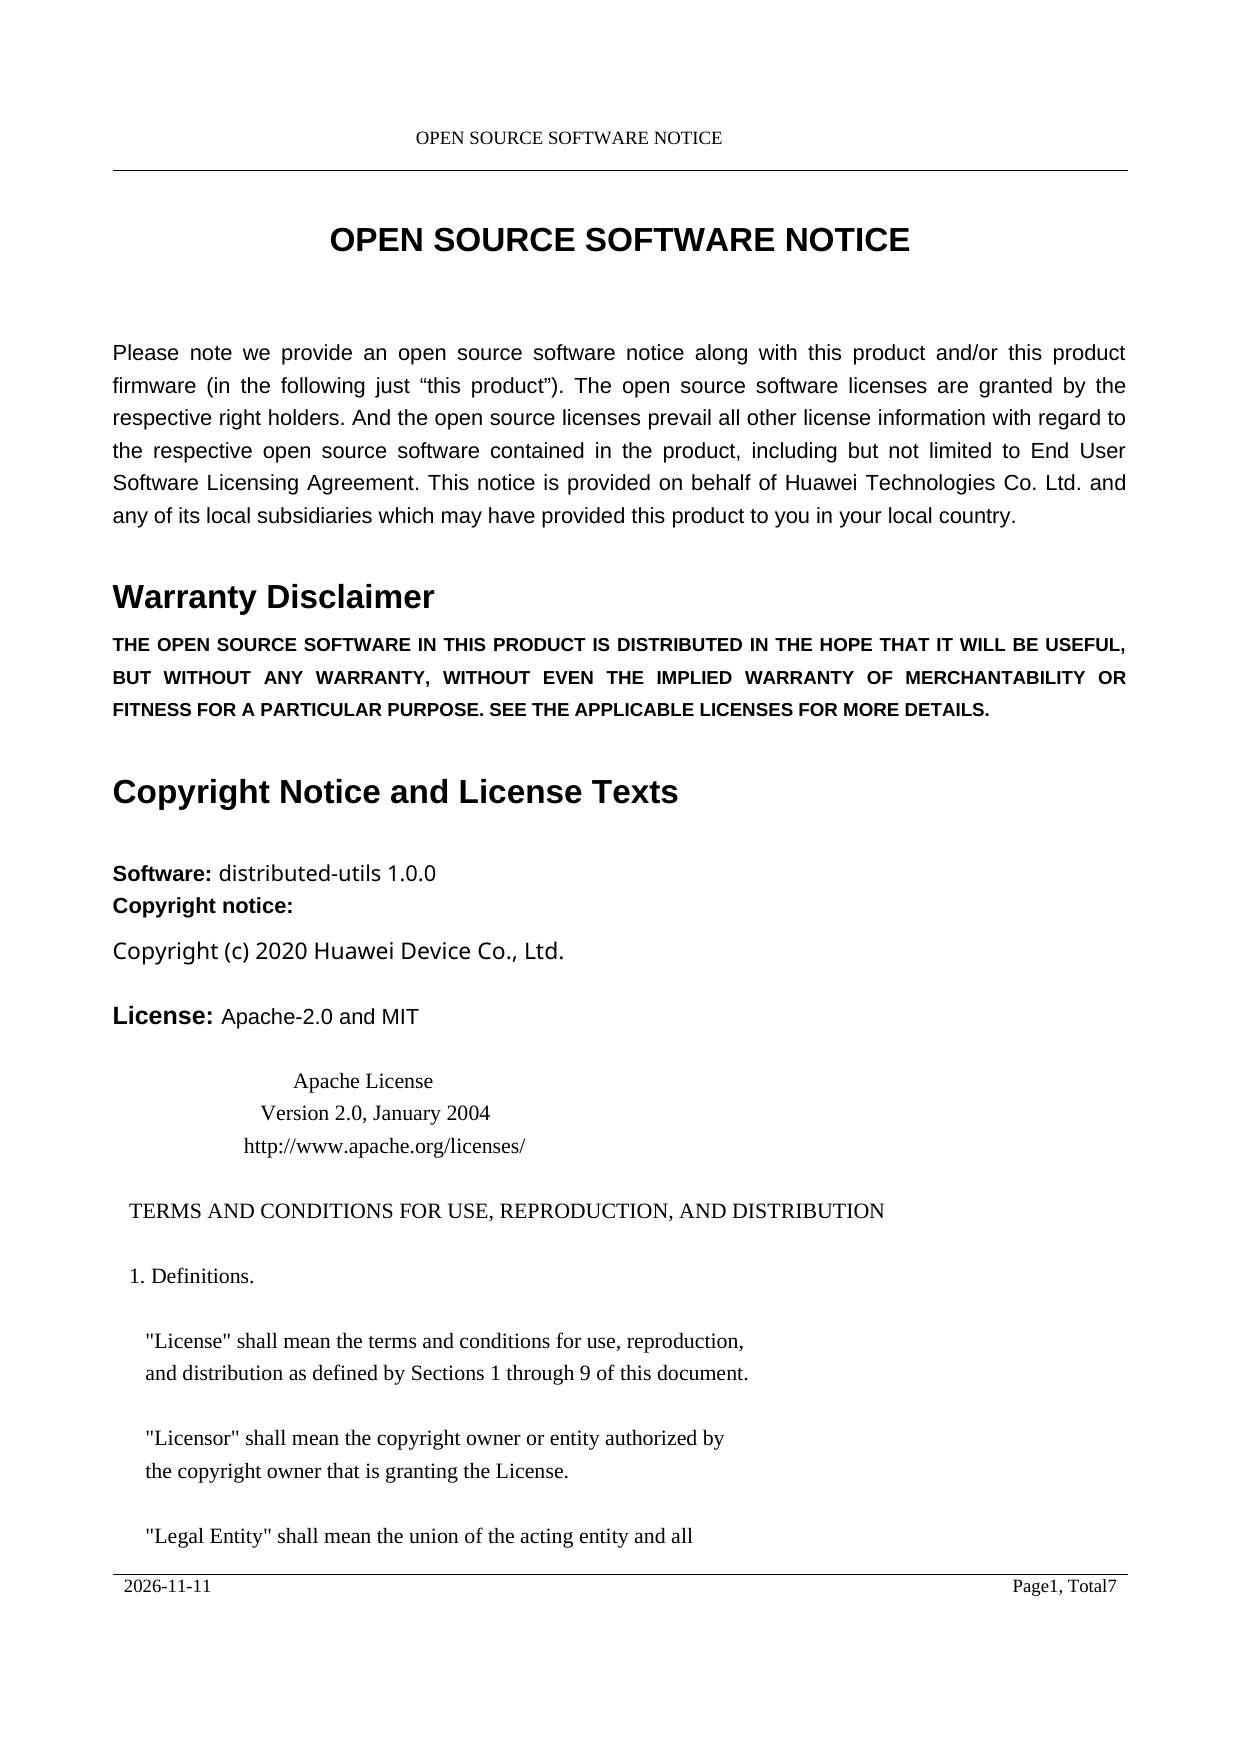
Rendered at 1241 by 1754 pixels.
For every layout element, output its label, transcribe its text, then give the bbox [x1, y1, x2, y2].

text Copyright (c) 2020 Huawei Device Co., Ltd. [112, 934, 1128, 999]
text The open source software in this product is distributed in the hope that it will be useful, but WITHOUT ANY WARRANTY, without even the implied warranty of MERCHANTABILITY or FITNESS FOR A PARTICULAR PURPOSE. See the applicable licenses for more details. [112, 629, 1128, 726]
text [112, 1031, 1128, 1551]
title Software: distributed-utils 1.0.0 [112, 856, 1128, 889]
text Copyright Notice and License Texts [112, 759, 1128, 824]
text OPEN SOURCE SOFTWARE NOTICE [112, 206, 1128, 271]
text License: Apache-2.0 and MIT [112, 999, 1128, 1031]
text Copyright notice: [112, 889, 1128, 921]
text Warranty Disclaimer [112, 564, 1128, 629]
text Please note we provide an open source software notice along with this product and/or this product firmware (in the following just “this product”). The open source software licenses are granted by the respective right holders. And the open source licenses prevail all other license information with regard to the respective open source software contained in the product, including but not limited to End User Software Licensing Agreement. This notice is provided on behalf of Huawei Technologies Co. Ltd. and any of its local subsidiaries which may have provided this product to you in your local country. [112, 336, 1128, 531]
